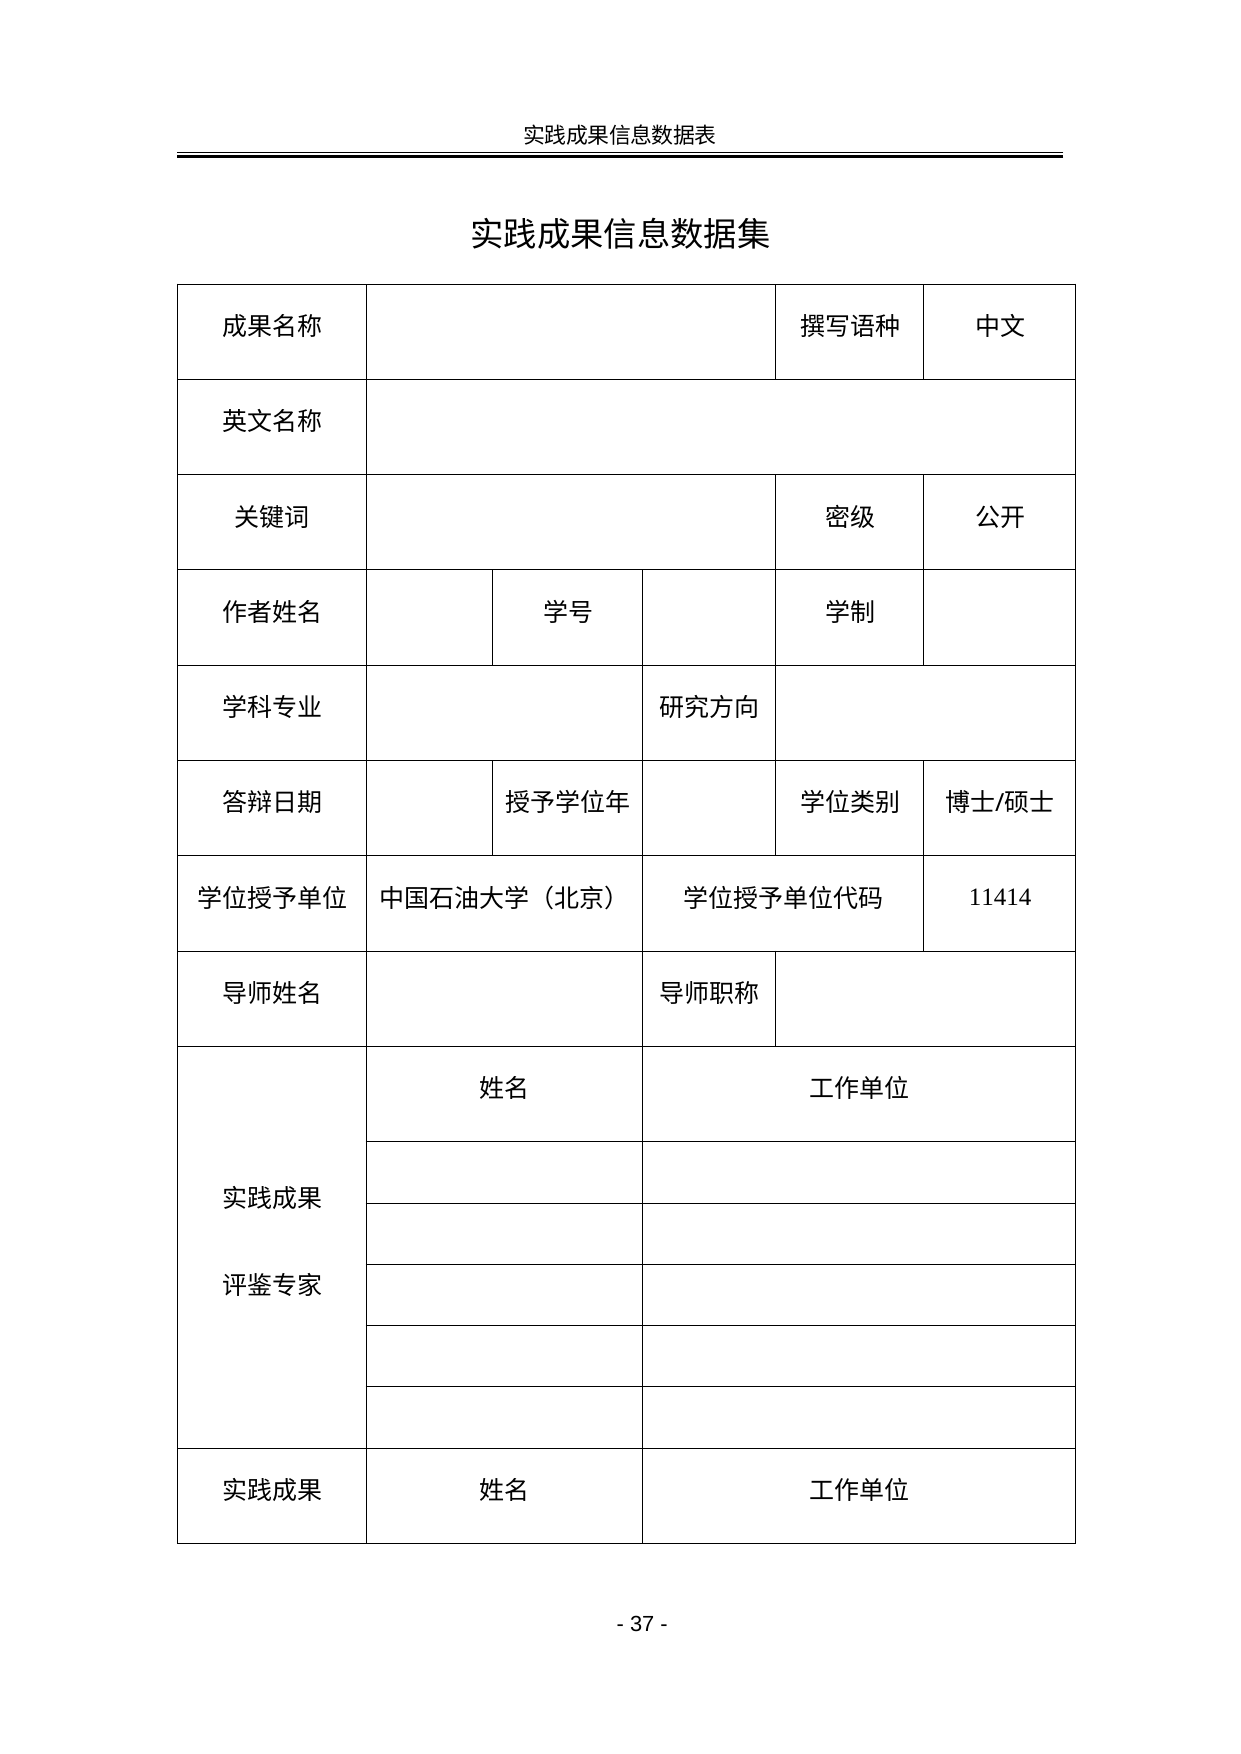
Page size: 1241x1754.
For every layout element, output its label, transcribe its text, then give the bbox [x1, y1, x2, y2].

table_cell [643, 761, 775, 855]
table_cell 英文名称 [178, 380, 366, 474]
table_cell 公开 [924, 475, 1075, 569]
table_cell [643, 1387, 1075, 1447]
table_cell [367, 1265, 642, 1325]
table_cell [643, 1326, 1075, 1386]
table_cell [643, 1204, 1075, 1264]
table_cell [367, 1387, 642, 1447]
table_cell [367, 380, 1075, 474]
table_cell 实践成果 答辩委员会 [178, 1449, 366, 1543]
table_cell 学位类别 [776, 761, 923, 855]
table_cell [367, 1326, 642, 1386]
table_cell 授予学位年 [493, 761, 642, 855]
table_cell 姓名 [367, 1047, 642, 1141]
subtitle 实践成果信息数据集 [177, 198, 1063, 266]
table_cell 学科专业 [178, 666, 366, 760]
table_cell 密级 [776, 475, 923, 569]
table_cell 学位授予单位 [178, 856, 366, 951]
table_cell 导师职称 [643, 952, 775, 1046]
table_cell 学制 [776, 570, 923, 665]
table_cell [643, 1265, 1075, 1325]
table_header 成果名称 [178, 285, 366, 379]
table_cell 答辩日期 [178, 761, 366, 855]
table_cell [367, 761, 492, 855]
table_cell 学号 [493, 570, 642, 665]
table_cell 博士/硕士 [924, 761, 1075, 855]
table_cell [367, 570, 492, 665]
table_cell [367, 475, 775, 569]
table_cell [643, 570, 775, 665]
table_header [367, 285, 775, 379]
table_cell 姓名 [367, 1449, 642, 1543]
table_cell [924, 570, 1075, 665]
table_header 中文 [924, 285, 1075, 379]
table_header 撰写语种 [776, 285, 923, 379]
table_cell [643, 1142, 1075, 1202]
table_cell 关键词 [178, 475, 366, 569]
table_cell [367, 1142, 642, 1202]
table_cell 工作单位 [643, 1047, 1075, 1141]
table_cell [367, 952, 642, 1046]
table_cell 11414 [924, 856, 1075, 951]
table_cell [367, 1204, 642, 1264]
table_cell 实践成果 评鉴专家 [178, 1047, 366, 1447]
table_cell 中国石油大学（北京） [367, 856, 642, 951]
table_cell 工作单位 [643, 1449, 1075, 1543]
table_cell [367, 666, 642, 760]
table_cell [776, 666, 1075, 760]
table_cell 研究方向 [643, 666, 775, 760]
table_cell 作者姓名 [178, 570, 366, 665]
table_cell 学位授予单位代码 [643, 856, 923, 951]
table_cell [776, 952, 1075, 1046]
table_cell 导师姓名 [178, 952, 366, 1046]
